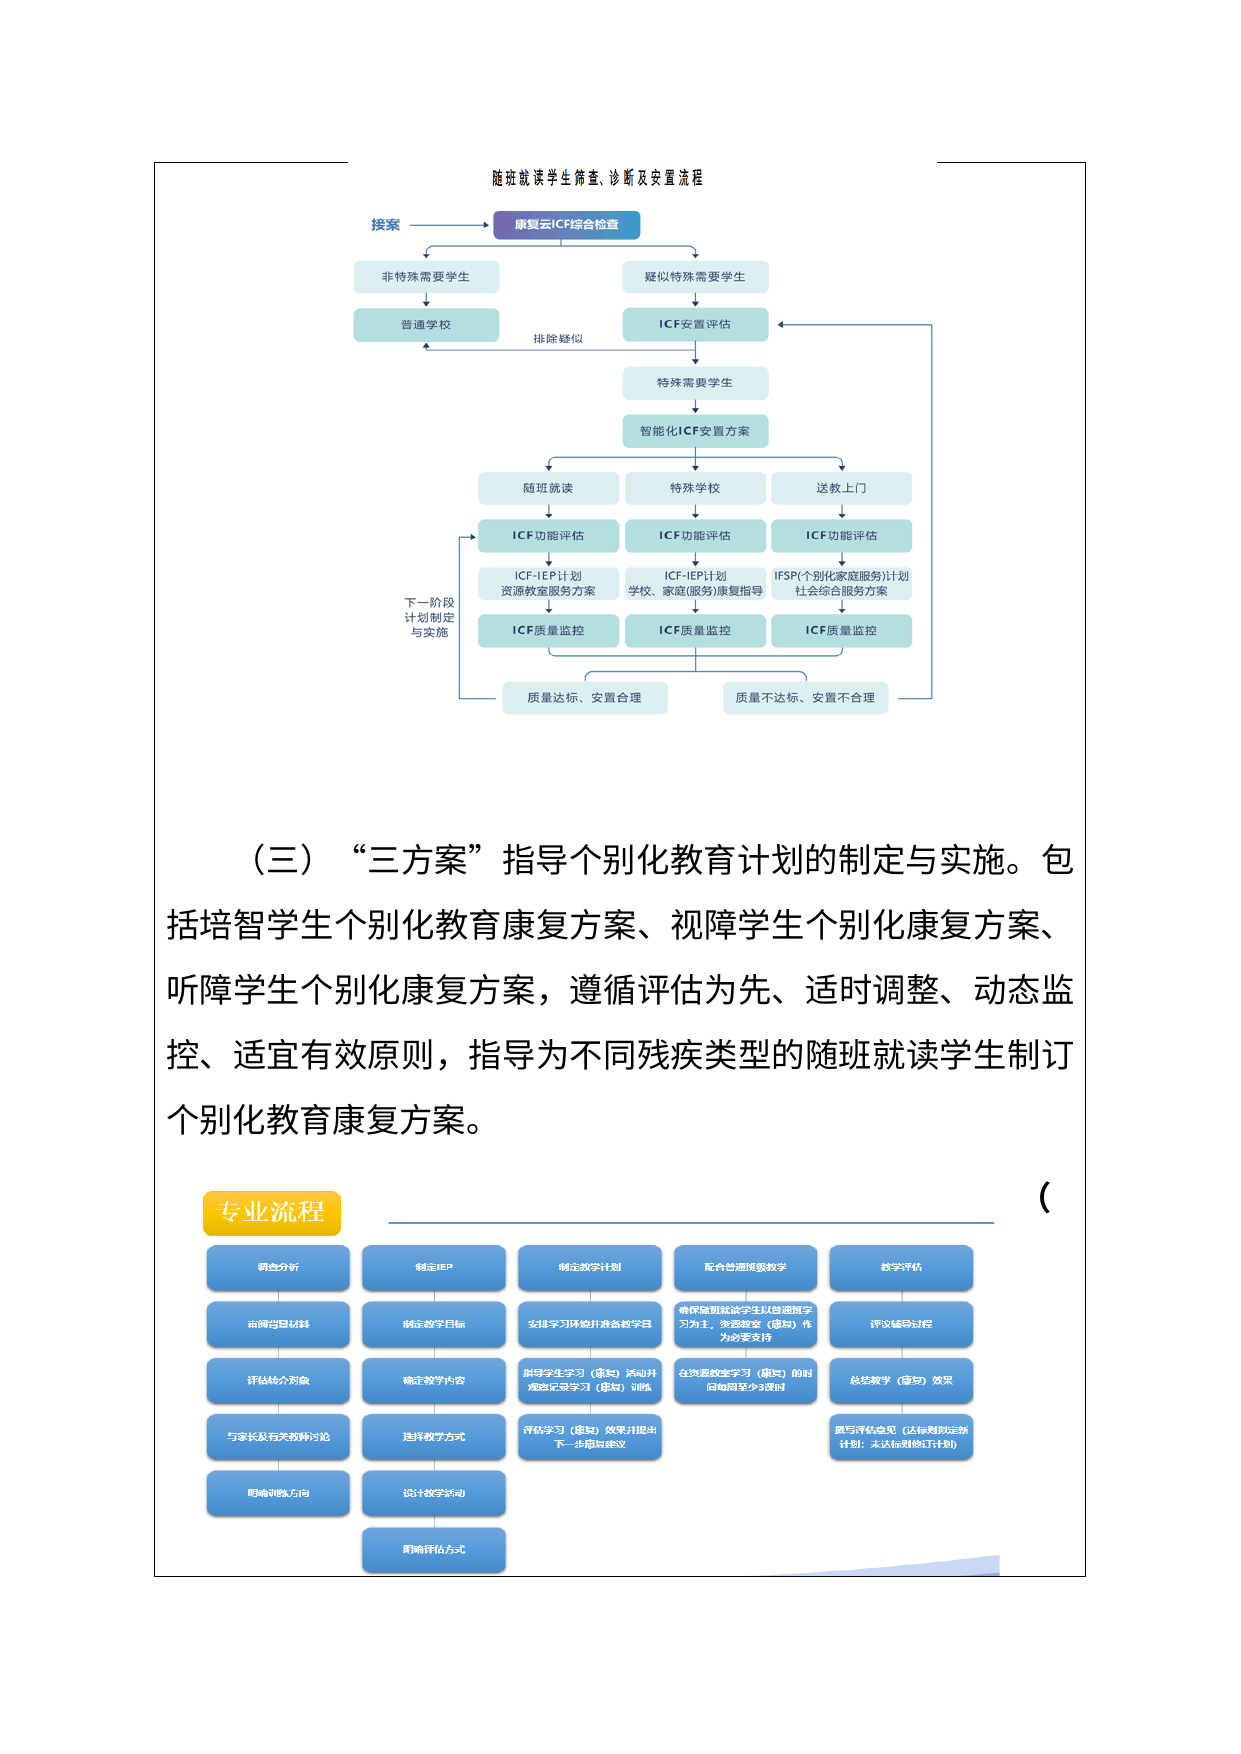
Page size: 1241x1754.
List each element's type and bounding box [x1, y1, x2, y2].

picture [348, 162, 937, 727]
picture [194, 1187, 1000, 1576]
table_cell [155, 163, 1085, 1576]
